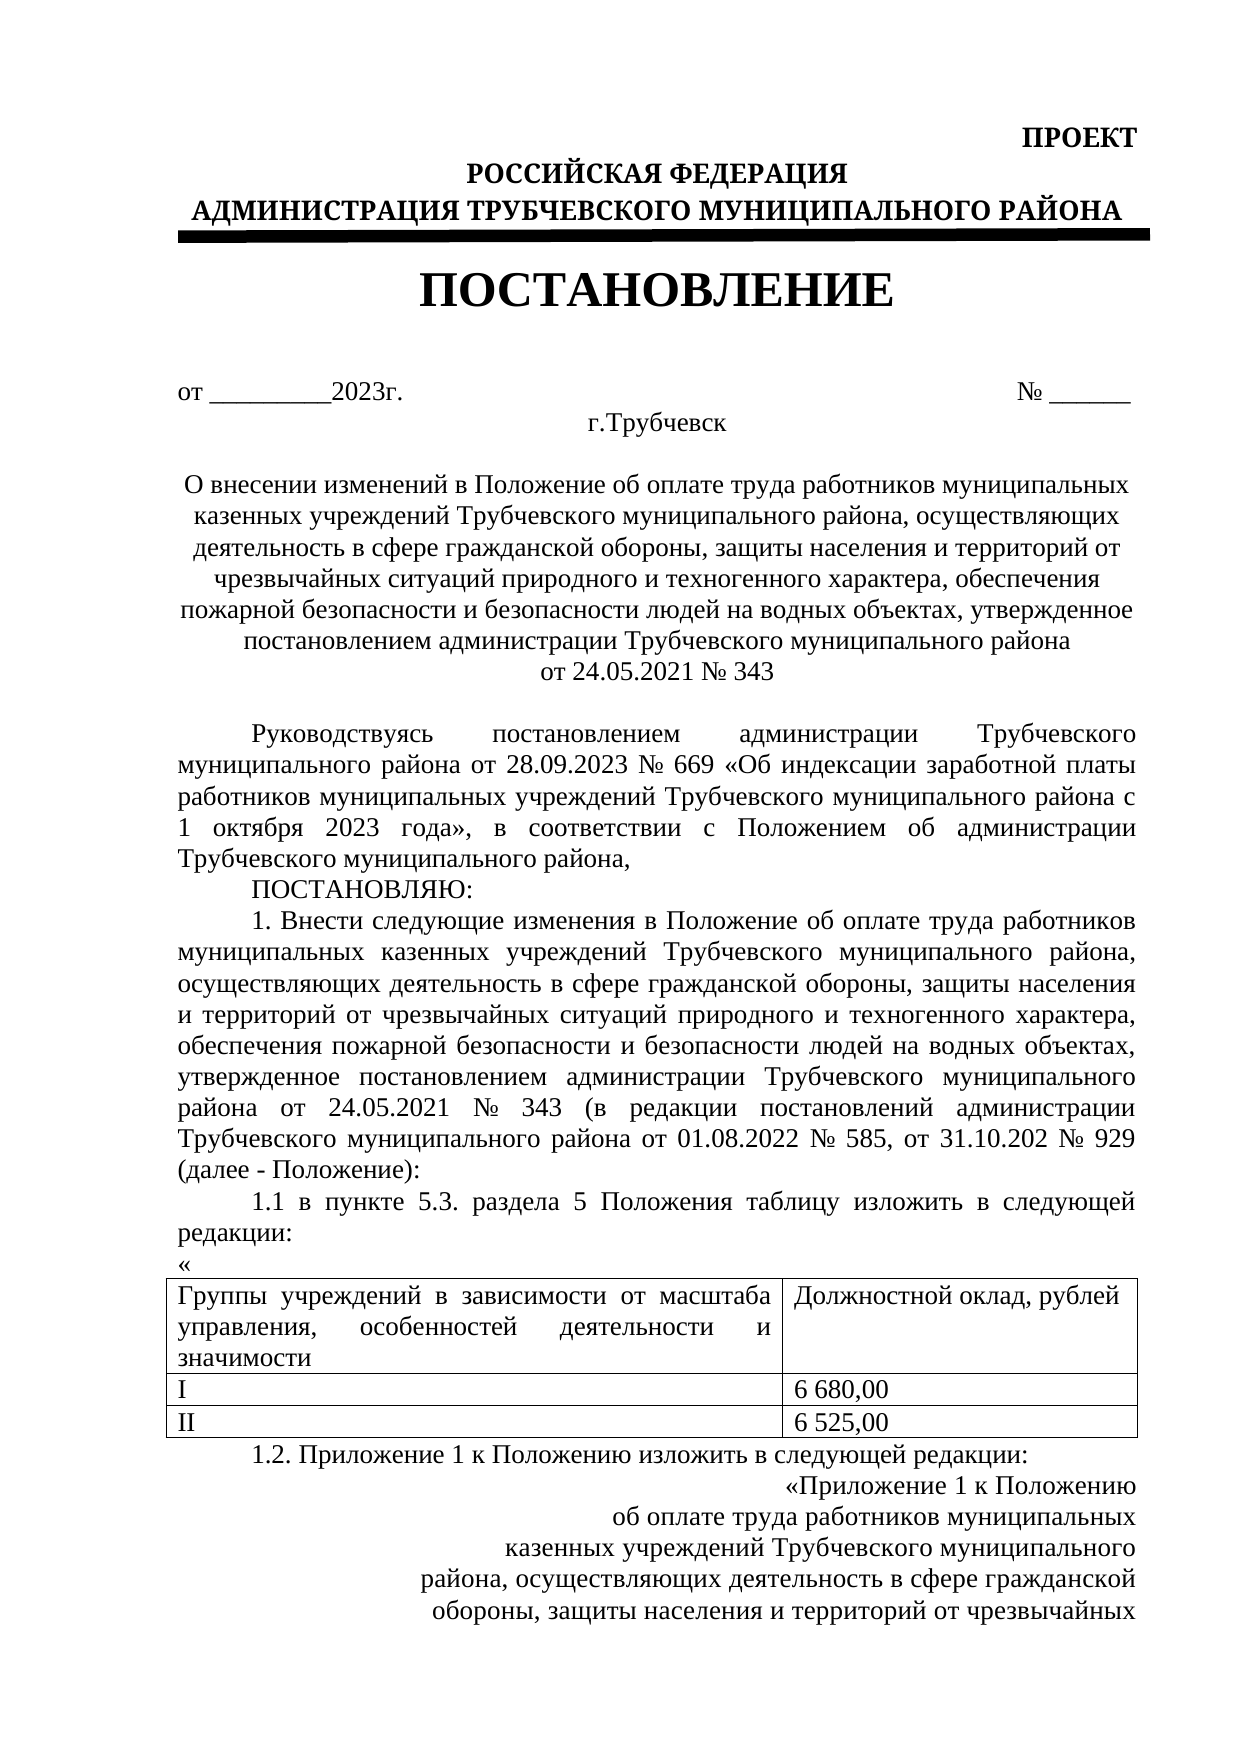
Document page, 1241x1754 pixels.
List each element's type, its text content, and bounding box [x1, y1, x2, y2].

text « [177, 1247, 1137, 1278]
text 1. Внести следующие изменения в Положение об оплате труда работников муниципальных казенных учреждений Трубчевского муниципального района, осуществляющих деятельность в сфере гражданской обороны, защиты населения и территорий от чрезвычайных ситуаций природного и техногенного характера, обеспечения пожарной безопасности и безопасности людей на водных объектах, утвержденное постановлением администрации Трубчевского муниципального района от 24.05.2021 № 343 (в редакции постановлений администрации Трубчевского муниципального района от 01.08.2022 № 585, от 31.10.202 № 929 (далее - Положение): [177, 904, 1137, 1185]
text «Приложение 1 к Положению [177, 1469, 1137, 1500]
text казенных учреждений Трубчевского муниципального [177, 1531, 1137, 1563]
table_header Группы учреждений в зависимости от масштаба управления, особенностей деятельности и значимости [167, 1279, 782, 1373]
text 1.1 в пункте 5.3. раздела 5 Положения таблицу изложить в следующей редакции: [177, 1185, 1137, 1247]
text об оплате труда работников муниципальных [177, 1500, 1137, 1531]
text ПРОЕКТ [177, 118, 1137, 155]
text АДМИНИСТРАЦИЯ ТРУБЧЕВСКОГО МУНИЦИПАЛЬНОГО РАЙОНА [177, 192, 1137, 229]
table_cell I [167, 1374, 782, 1405]
text от 24.05.2021 № 343 [177, 655, 1137, 686]
table_header Должностной оклад, рублей [783, 1279, 1137, 1373]
text ПОСТАНОВЛЕНИЕ [177, 260, 1137, 317]
table_cell 6 525,00 [783, 1406, 1137, 1437]
text О внесении изменений в Положение об оплате труда работников муниципальных казенных учреждений Трубчевского муниципального района, осуществляющих деятельность в сфере гражданской обороны, защиты населения и территорий от чрезвычайных ситуаций природного и техногенного характера, обеспечения пожарной безопасности и безопасности людей на водных объектах, утвержденное постановлением администрации Трубчевского муниципального района [177, 468, 1137, 655]
text ПОСТАНОВЛЯЮ: [177, 873, 1137, 904]
text 1.2. Приложение 1 к Положению изложить в следующей редакции: [177, 1438, 1137, 1469]
text Руководствуясь постановлением администрации Трубчевского муниципального района от 28.09.2023 № 669 «Об индексации заработной платы работников муниципальных учреждений Трубчевского муниципального района с 1 октября 2023 года», в соответствии с Положением об администрации Трубчевского муниципального района, [177, 717, 1137, 873]
text РОССИЙСКАЯ ФЕДЕРАЦИЯ [177, 155, 1137, 192]
text г.Трубчевск [177, 406, 1137, 437]
text обороны, защиты населения и территорий от чрезвычайных [177, 1594, 1137, 1625]
text района, осуществляющих деятельность в сфере гражданской [177, 1563, 1137, 1594]
text от _________2023г. № ______ [177, 375, 1137, 406]
table_cell 6 680,00 [783, 1374, 1137, 1405]
table_cell II [167, 1406, 782, 1437]
